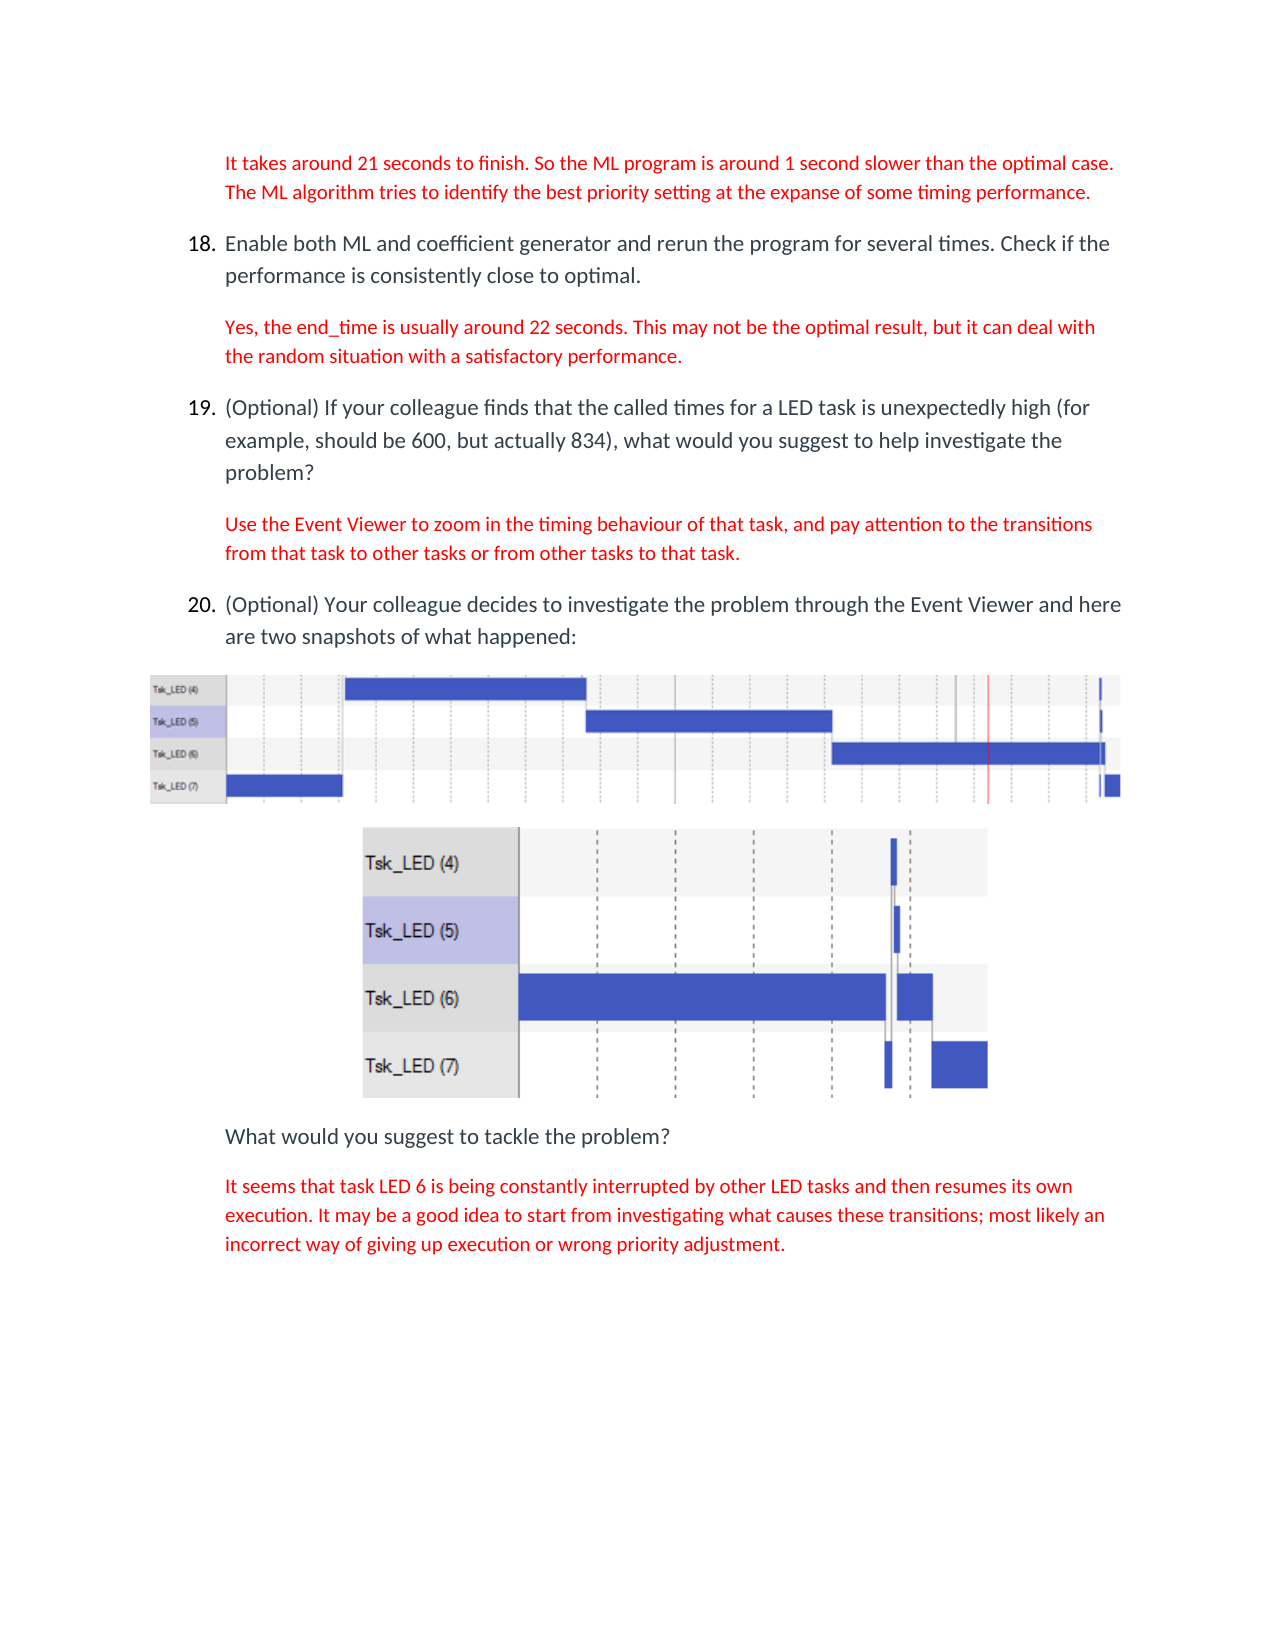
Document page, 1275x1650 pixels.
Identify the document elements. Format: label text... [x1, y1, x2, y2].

picture [150, 675, 1125, 804]
text It seems that task LED 6 is being constantly interrupted by other LED tasks and then resumes its own execution. It may be a good idea to start from investigating what causes these transitions; most likely an incorrect way of giving up execution or wrong priority adjustment. [225, 1173, 1125, 1257]
text It takes around 21 seconds to finish. So the ML program is around 1 second slower than the optimal case. The ML algorithm tries to identify the best priority setting at the expanse of some timing performance. [225, 150, 1125, 204]
list (Optional) If your colleague finds that the called times for a LED task is unexpectedly high (for example, should be 600, but actually 834), what would you suggest to help investigate the problem? [187, 393, 1125, 486]
picture [362, 827, 988, 1098]
text Use the Event Viewer to zoom in the timing behaviour of that task, and pay attention to the transitions from that task to other tasks or from other tasks to that task. [225, 511, 1125, 566]
list What would you suggest to tackle the problem? [225, 1122, 1125, 1150]
list (Optional) Your colleague decides to investigate the problem through the Event Viewer and here are two snapshots of what happened: [187, 590, 1125, 650]
text Yes, the end_time is usually around 22 seconds. This may not be the optimal result, but it can deal with the random situation with a satisfactory performance. [225, 314, 1125, 369]
list Enable both ML and coefficient generator and rerun the program for several times. Check if the performance is consistently close to optimal. [187, 229, 1125, 289]
